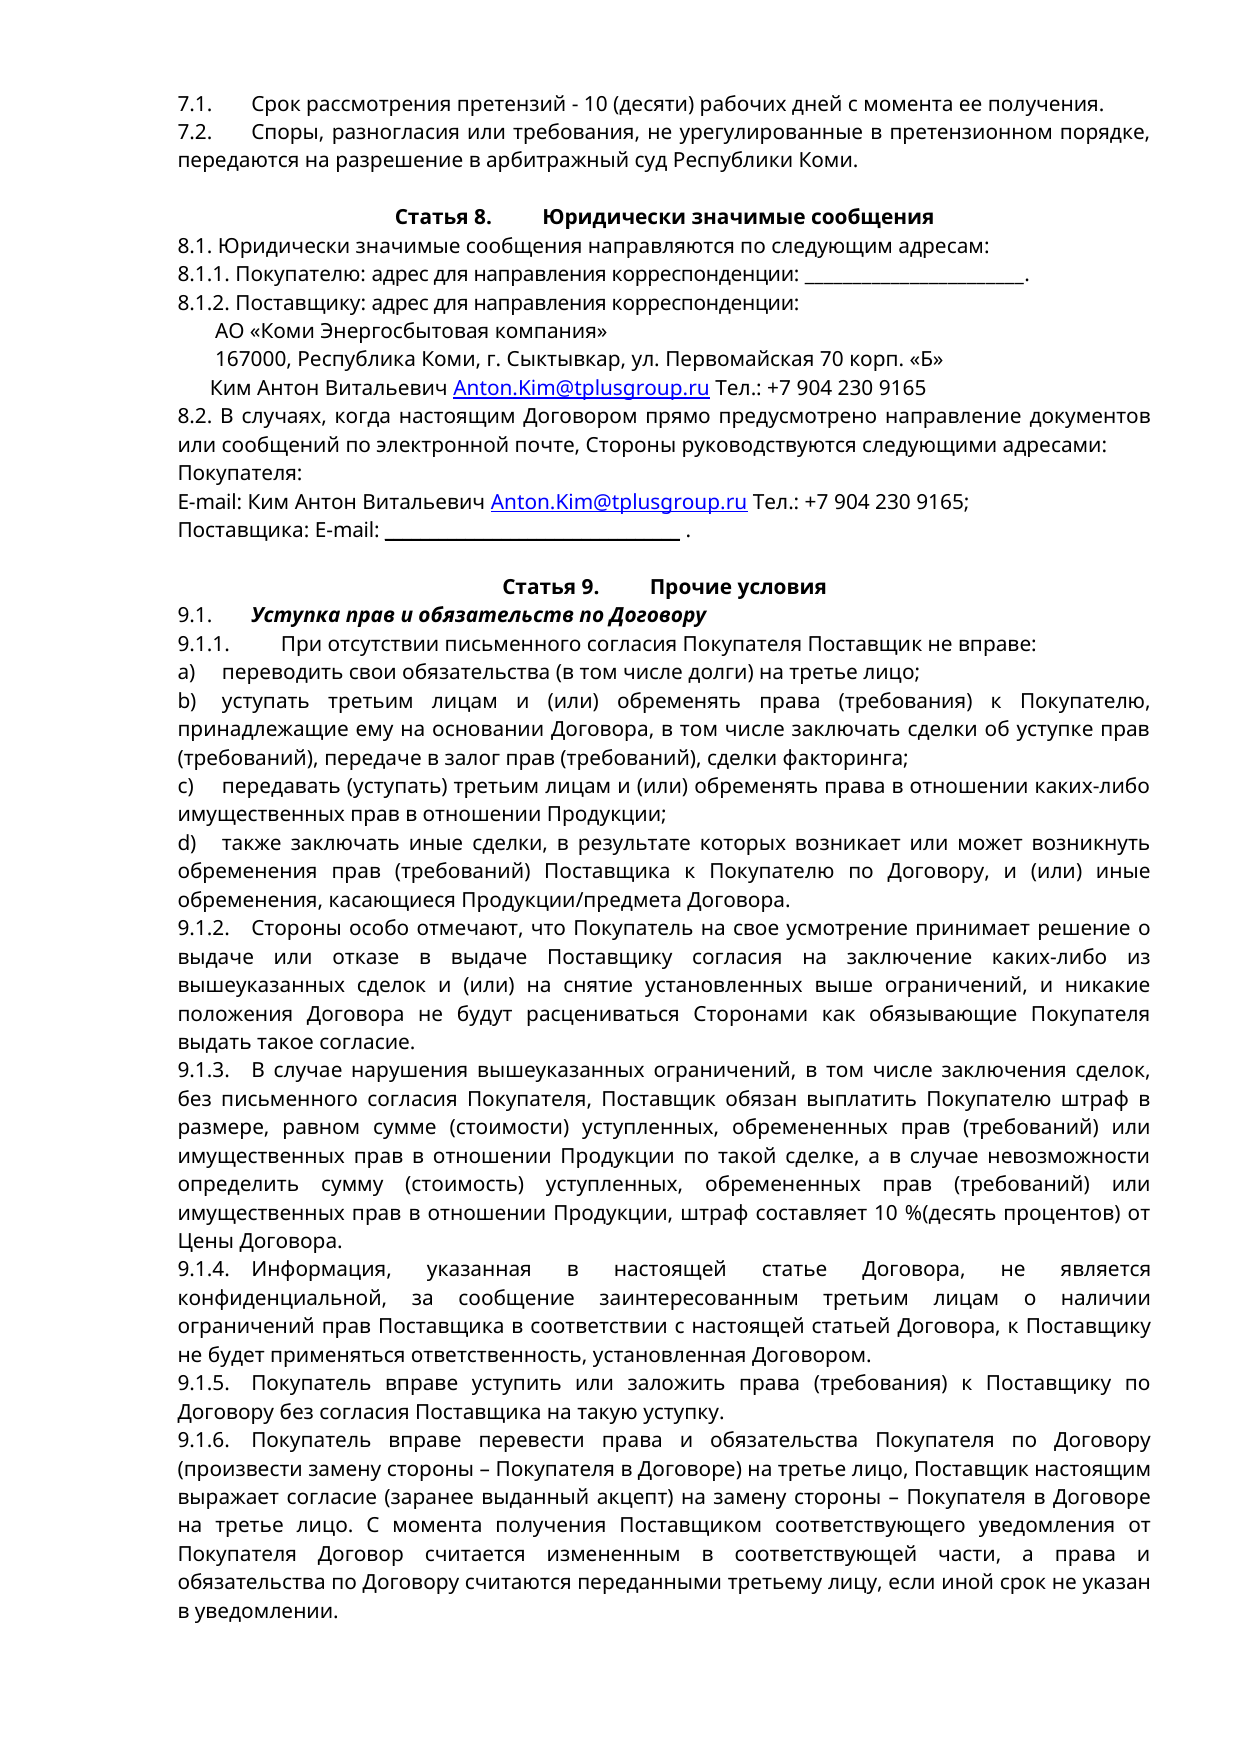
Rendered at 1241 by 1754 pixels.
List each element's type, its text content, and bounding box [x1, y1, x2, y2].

list Покупатель вправе уступить или заложить права (требования) к Поставщику по Договору без согласия Поставщика на такую уступку. [177, 1368, 1152, 1425]
list 8.1.1. Покупателю: адрес для направления корреспонденции: _______________________. [177, 259, 1152, 288]
list уступать третьим лицам и (или) обременять права (требования) к Покупателю, принадлежащие ему на основании Договора, в том числе заключать сделки об уступке прав (требований), передаче в залог прав (требований), сделки факторинга; [177, 686, 1152, 771]
text Ким Антон Витальевич Anton.Kim@tplusgroup.ru Тел.: +7 904 230 9165 [177, 373, 1152, 401]
list При отсутствии письменного согласия Покупателя Поставщик не вправе: [177, 629, 1152, 657]
list Уступка прав и обязательств по Договору [177, 601, 1152, 629]
list АО «Коми Энергосбытовая компания» [215, 316, 1152, 344]
list 167000, Республика Коми, г. Сыктывкар, ул. Первомайская 70 корп. «Б» [215, 344, 1152, 373]
list Стороны особо отмечают, что Покупатель на свое усмотрение принимает решение о выдаче или отказе в выдаче Поставщику согласия на заключение каких-либо из вышеуказанных сделок и (или) на снятие установленных выше ограничений, и никакие положения Договора не будут расцениваться Сторонами как обязывающие Покупателя выдать такое согласие. [177, 913, 1152, 1056]
list Срок рассмотрения претензий - 10 (десяти) рабочих дней с момента ее получения. [177, 89, 1152, 117]
list переводить свои обязательства (в том числе долги) на третье лицо; [177, 657, 1152, 686]
text E-mail: Ким Антон Витальевич Anton.Kim@tplusgroup.ru Тел.: +7 904 230 9165; [177, 487, 1152, 515]
list Покупателя: [177, 458, 1152, 487]
list Споры, разногласия или требования, не урегулированные в претензионном порядке, передаются на разрешение в арбитражный суд Республики Коми. [177, 117, 1152, 174]
list 8.2. В случаях, когда настоящим Договором прямо предусмотрено направление документов или сообщений по электронной почте, Стороны руководствуются следующими адресами: [177, 401, 1152, 458]
list В случае нарушения вышеуказанных ограничений, в том числе заключения сделок, без письменного согласия Покупателя, Поставщик обязан выплатить Покупателю штраф в размере, равном сумме (стоимости) уступленных, обремененных прав (требований) или имущественных прав в отношении Продукции по такой сделке, а в случае невозможности определить сумму (стоимость) уступленных, обремененных прав (требований) или имущественных прав в отношении Продукции, штраф составляет 10 %(десять процентов) от Цены Договора. [177, 1056, 1152, 1254]
list также заключать иные сделки, в результате которых возникает или может возникнуть обременения прав (требований) Поставщика к Покупателю по Договору, и (или) иные обременения, касающиеся Продукции/предмета Договора. [177, 828, 1152, 913]
list Прочие условия [177, 572, 1152, 601]
list Информация, указанная в настоящей статье Договора, не является конфиденциальной, за сообщение заинтересованным третьим лицам о наличии ограничений прав Поставщика в соответствии с настоящей статьей Договора, к Поставщику не будет применяться ответственность, установленная Договором. [177, 1254, 1152, 1368]
list 8.1. Юридически значимые сообщения направляются по следующим адресам: [177, 231, 1152, 259]
list передавать (уступать) третьим лицам и (или) обременять права в отношении каких-либо имущественных прав в отношении Продукции; [177, 771, 1152, 828]
list Юридически значимые сообщения [177, 202, 1152, 231]
list Поставщика: E-mail: _________________________________ . [177, 515, 1152, 544]
list 8.1.2. Поставщику: адрес для направления корреспонденции: [177, 288, 1152, 316]
list Покупатель вправе перевести права и обязательства Покупателя по Договору (произвести замену стороны – Покупателя в Договоре) на третье лицо, Поставщик настоящим выражает согласие (заранее выданный акцепт) на замену стороны – Покупателя в Договоре на третье лицо. С момента получения Поставщиком соответствующего уведомления от Покупателя Договор считается измененным в соответствующей части, а права и обязательства по Договору считаются переданными третьему лицу, если иной срок не указан в уведомлении. [177, 1425, 1152, 1624]
